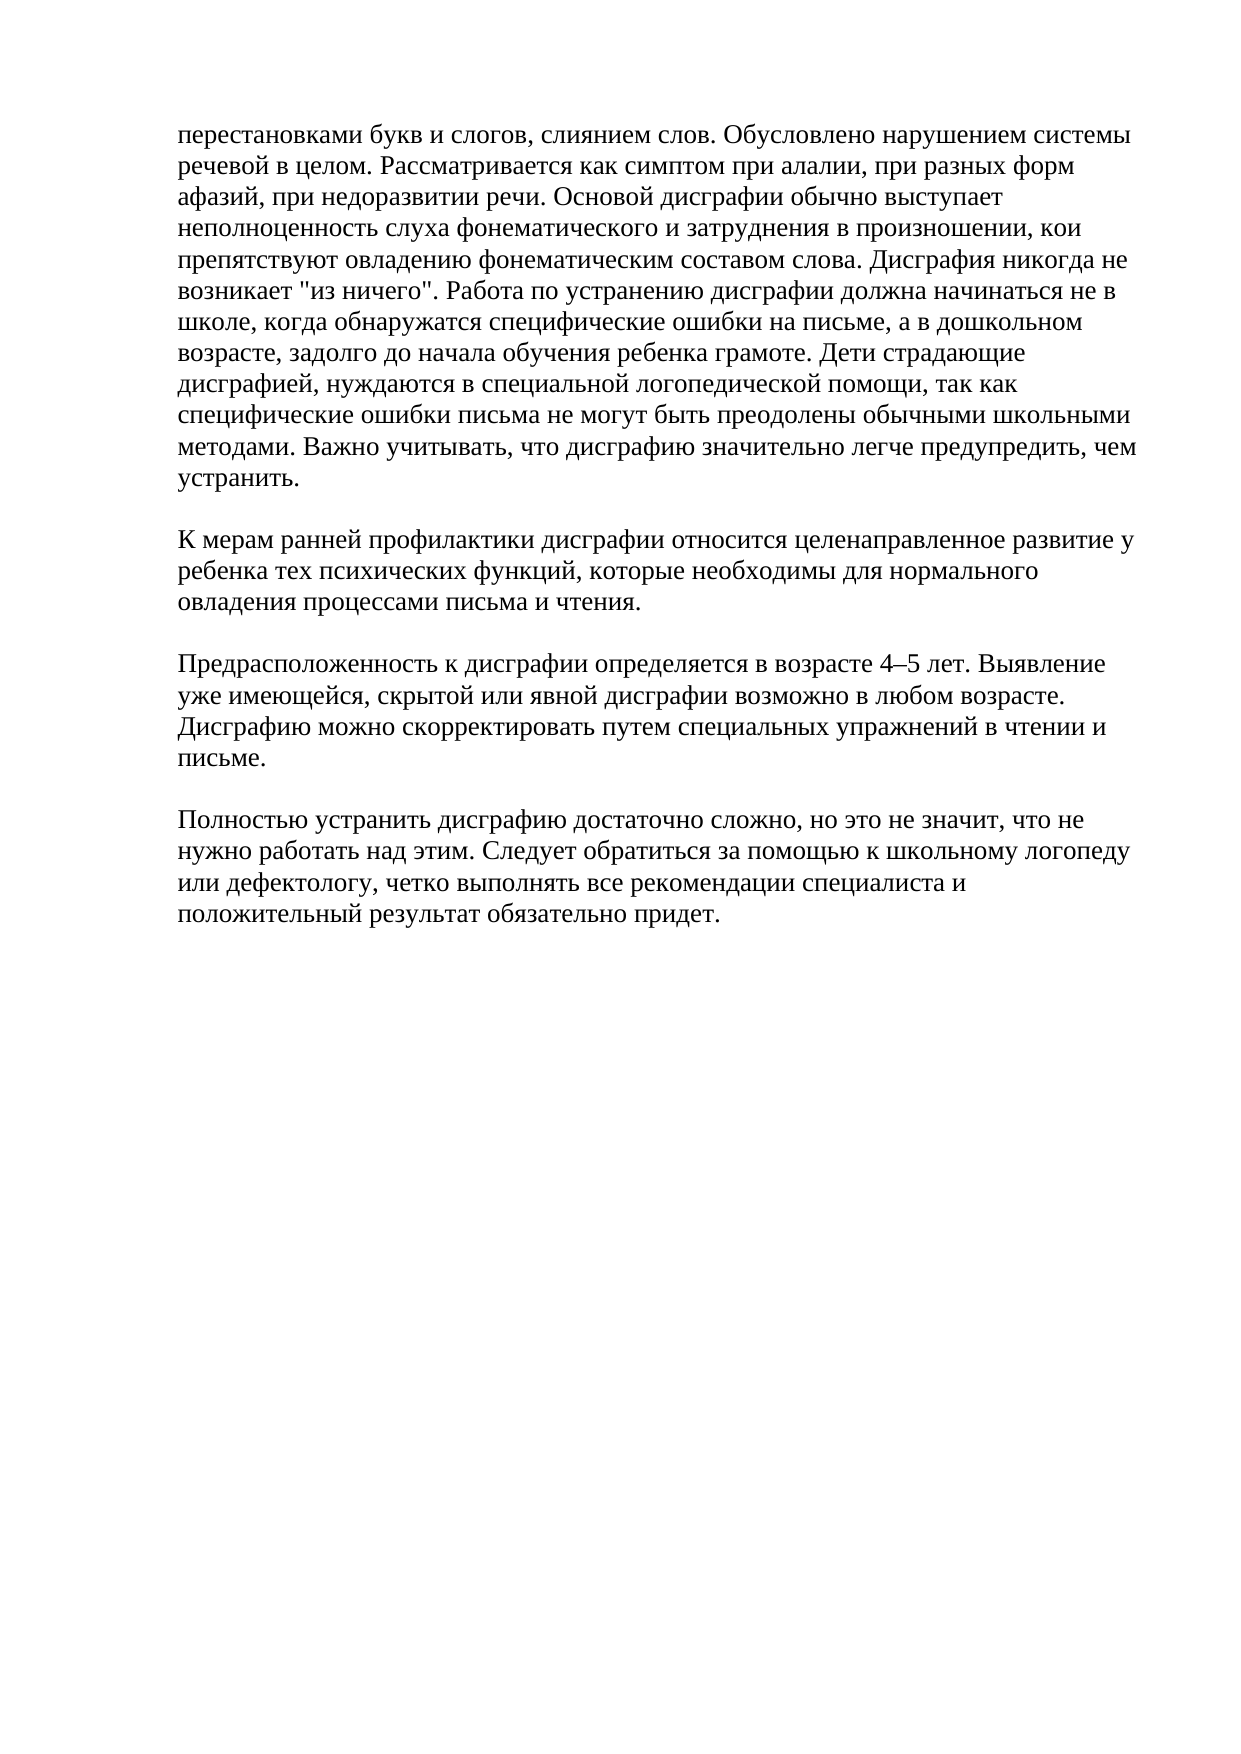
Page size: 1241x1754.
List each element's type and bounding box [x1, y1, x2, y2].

text [177, 118, 1152, 928]
